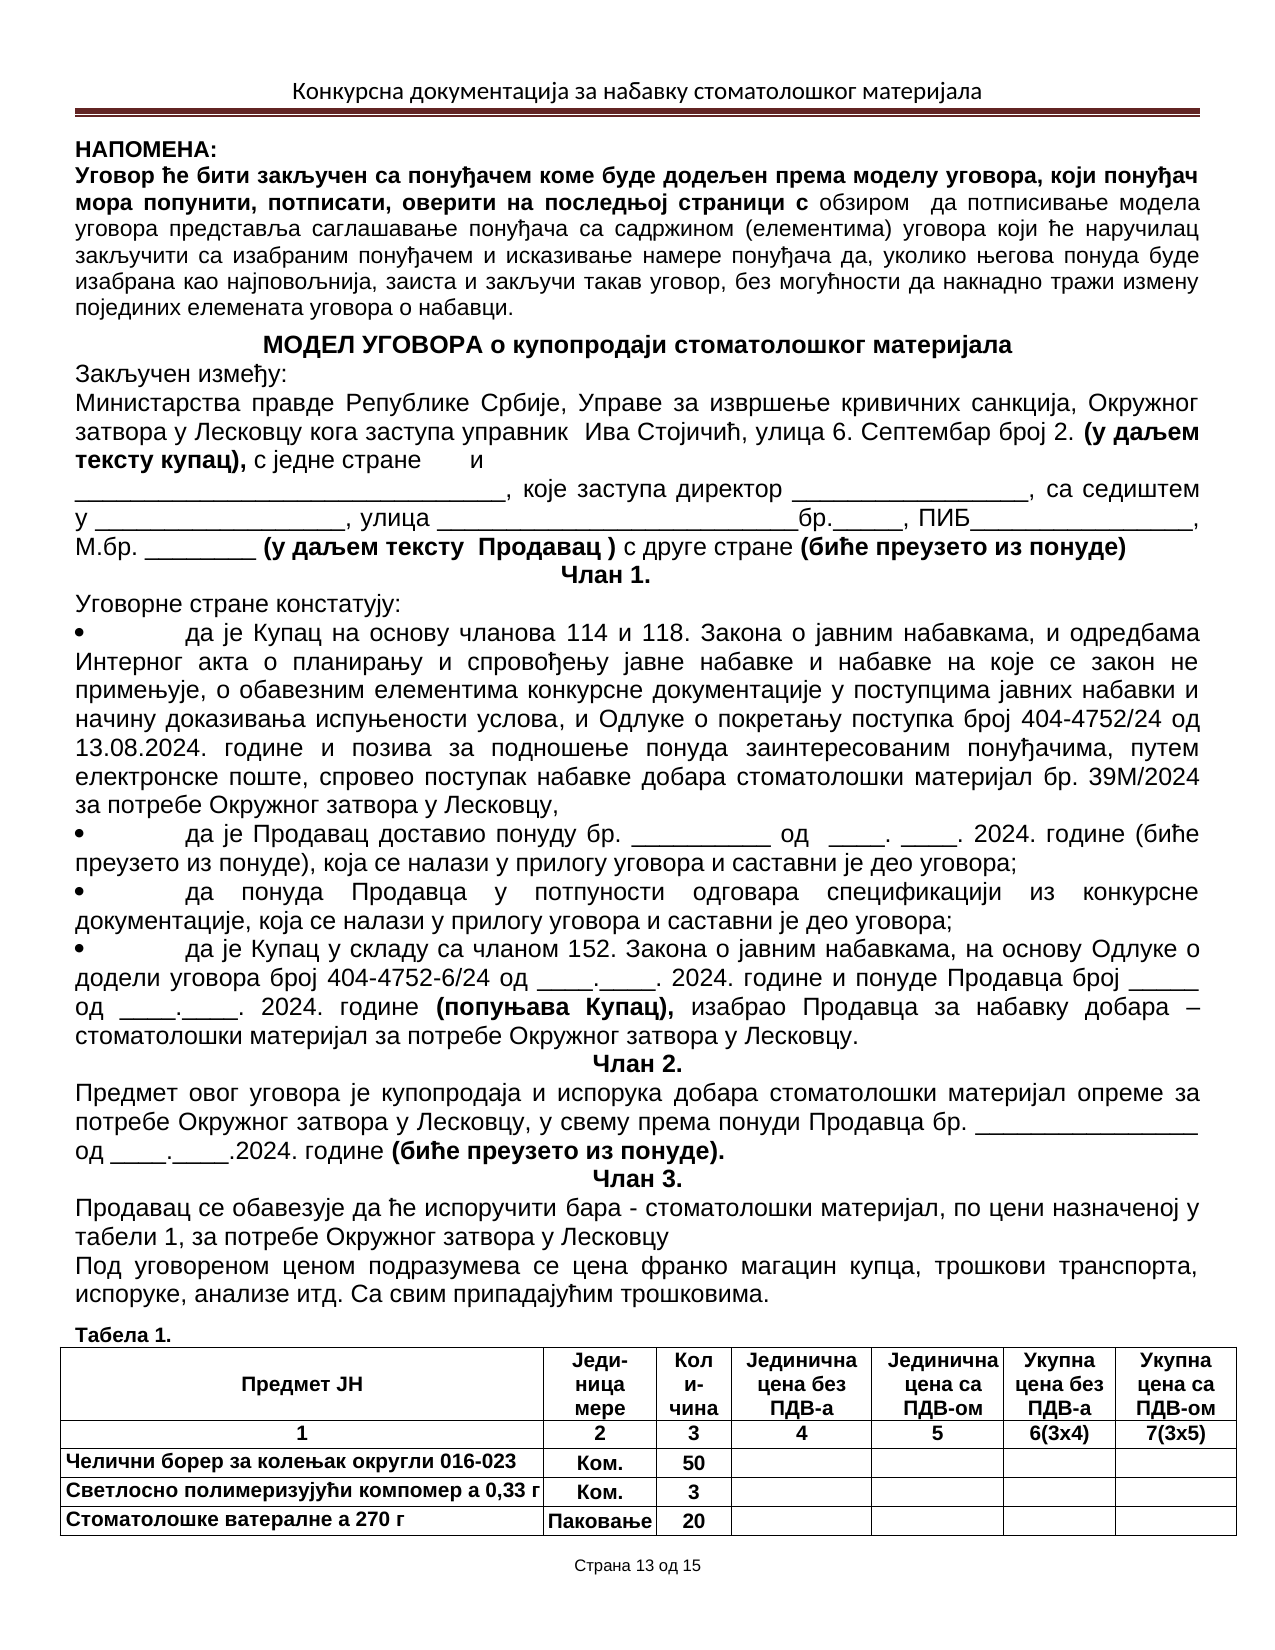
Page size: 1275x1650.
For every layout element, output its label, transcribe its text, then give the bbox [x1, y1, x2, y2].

text Табела 1. [75, 1323, 1200, 1347]
text Члан 3. [75, 1164, 1200, 1193]
text Министарства правде Републике Србије, Управе за извршење кривичних санкција, Окружног затвора у Лесковцу кога заступа управник Ива Стојичић, улица 6. Септембар број 2. (у даљем тексту купац), с једне стране и [75, 388, 1200, 474]
text Члан 1. [75, 560, 1136, 589]
table_cell 5 [872, 1421, 1003, 1448]
table_cell Ком. [544, 1478, 656, 1506]
table_header Јединична цена без ПДВ-а [732, 1348, 871, 1419]
table_cell 1 [61, 1421, 543, 1448]
text Закључен између: [75, 359, 1200, 388]
table_cell Стоматолошке ватералне а 270 г [61, 1507, 543, 1535]
table_cell [732, 1478, 871, 1506]
table_header Предмет ЈН [61, 1348, 543, 1419]
list да је Продавац доставио понуду бр. __________ од ____. ____. 2024. године (биће преузето из понуде), која се налази у прилогу уговора и саставни је део уговора; [75, 819, 1200, 877]
table_cell Светлосно полимеризујући компомер а 0,33 г [61, 1478, 543, 1506]
table_cell 4 [732, 1421, 871, 1448]
table_cell 6(3х4) [1004, 1421, 1115, 1448]
text Под уговореном ценом подразумева се цена франко магацин купца, трошкови транспорта, испоруке, анализе итд. Са свим припадајућим трошковима. [75, 1251, 1200, 1308]
table_cell [1004, 1478, 1115, 1506]
table_header Јединична цена са ПДВ-ом [872, 1348, 1003, 1419]
table_cell [1004, 1507, 1115, 1535]
table_cell Паковање [544, 1507, 656, 1535]
text МОДЕЛ УГОВОРА о купопродаји стоматолошког материјала [75, 330, 1200, 359]
table_header Једи- ница мере [544, 1348, 656, 1419]
table_cell [1004, 1449, 1115, 1477]
table_cell 7(3х5) [1116, 1421, 1236, 1448]
list да је Купац на основу чланова 114 и 118. Закона о јавним набавкама, и одредбама Интерног акта о планирању и спровођењу јавне набавке и набавке на које се закон не примењује, о обавезним елементима конкурсне документације у поступцима јавних набавки и начину доказивања испуњености услова, и Одлуке о покретању поступка број 404-4752/24 од 13.08.2024. године и позива за подношење понуда заинтересованим понуђачима, путем електронске поште, спровео поступак набавке добара стоматолошки материјал бр. 39М/2024 за потребе Окружног затвора у Лесковцу, [75, 618, 1200, 819]
text _______________________________, које заступа директор _________________, са седиштем у __________________, улица __________________________бр._____, ПИБ________________, М.бр. ________ (у даљем тексту Продавац ) с друге стране (биће преузето из понуде) [75, 474, 1200, 560]
table_cell 20 [657, 1507, 731, 1535]
table_cell [872, 1507, 1003, 1535]
table_cell 50 [657, 1449, 731, 1477]
list да понуда Продавца у потпуности одговара спецификацији из конкурсне документације, која се налази у прилогу уговора и саставни је део уговора; [75, 877, 1200, 934]
text Уговорне стране констатују: [75, 589, 1200, 618]
text Члан 2. [75, 1049, 1200, 1078]
table_cell 3 [657, 1478, 731, 1506]
table_header Укупна цена без ПДВ-а [1004, 1348, 1115, 1419]
table_cell [732, 1507, 871, 1535]
table_cell [872, 1449, 1003, 1477]
table_cell [1116, 1478, 1236, 1506]
text Уговор ће бити закључен са понуђачем коме буде додељен према моделу уговора, који понуђач мора попунити, потписати, оверити на последњој страници с обзиром да потписивање модела уговора представља саглашавање понуђача са садржином (елементима) уговора који ће наручилац закључити са изабраним понуђачем и исказивање намере понуђача да, уколико његова понуда буде изабрана као најповољнија, заиста и закључи такав уговор, без могућности да накнадно тражи измену појединих елемената уговора о набавци. [75, 162, 1200, 321]
text Предмет овог уговора је купопродаја и испорука добара стоматолошки материјал опреме за потребе Окружног затвора у Лесковцу, у свему према понуди Продавца бр. ________________ од ____.____.2024. године (биће преузето из понуде). [75, 1078, 1200, 1164]
list да је Купац у складу са чланом 152. Закона о јавним набавкама, на основу Одлуке о додели уговора број 404-4752-6/24 од ____.____. 2024. године и понуде Продавца број _____ од ____.____. 2024. године (попуњава Купац), изабрао Продавца за набавку добара – стоматолошки материјал за потребе Окружног затвора у Лесковцу. [75, 934, 1200, 1049]
table_cell [732, 1449, 871, 1477]
table_cell [872, 1478, 1003, 1506]
table_header Коли-чина [657, 1348, 731, 1419]
table_header Укупна цена са ПДВ-ом [1116, 1348, 1236, 1419]
text НАПОМЕНА: [75, 136, 1200, 162]
table_cell [1116, 1449, 1236, 1477]
table_cell [1116, 1507, 1236, 1535]
text Продавац се обавезује да ће испоручити бара - стоматолошки материјал, по цени назначеној у табели 1, за потребе Окружног затвора у Лесковцу [75, 1193, 1200, 1251]
table_cell 3 [657, 1421, 731, 1448]
table_cell 2 [544, 1421, 656, 1448]
table_cell Ком. [544, 1449, 656, 1477]
table_cell Челични борер за колењак округли 016-023 [61, 1449, 543, 1477]
